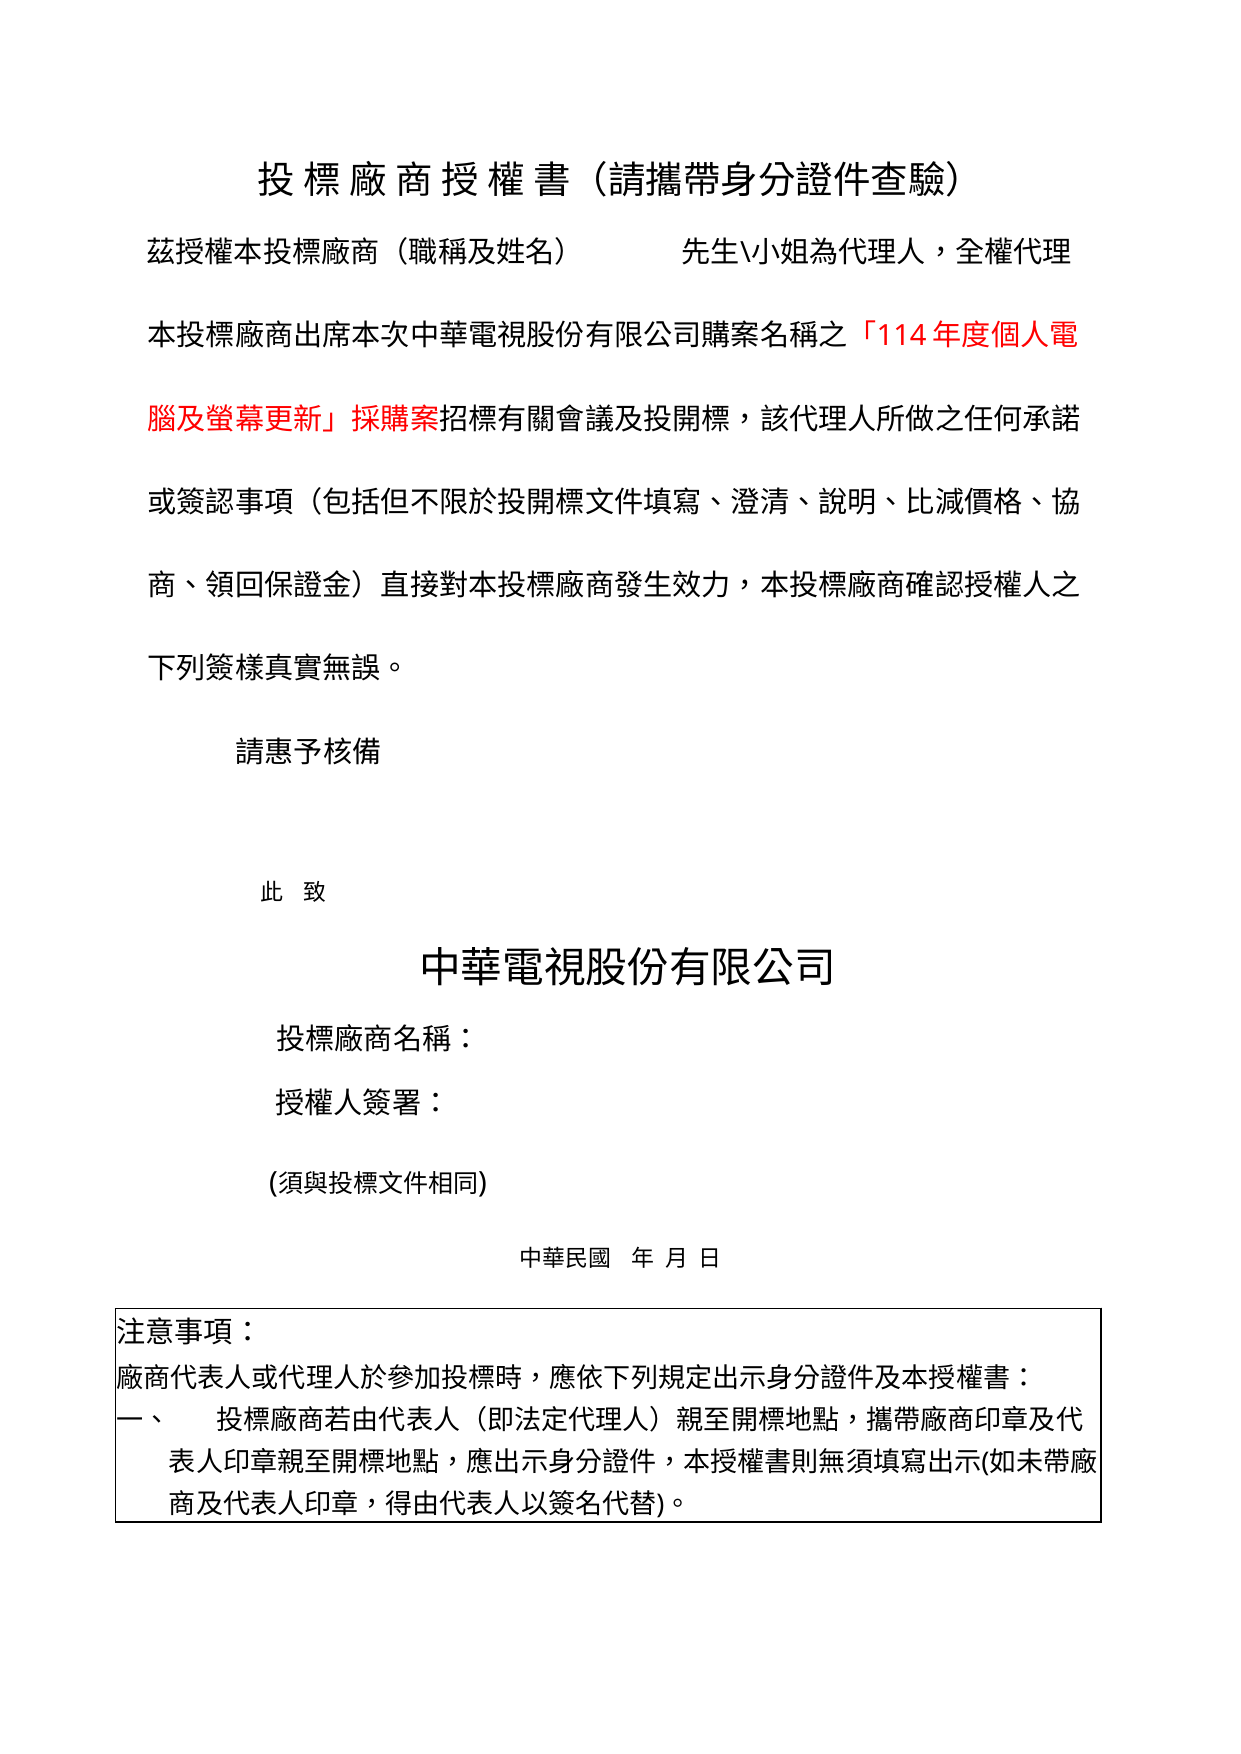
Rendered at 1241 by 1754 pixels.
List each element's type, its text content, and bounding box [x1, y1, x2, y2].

subtitle 中華民國 年 月 日 [141, 1240, 1100, 1273]
text 茲授權本投標廠商（職稱及姓名） 先生\小姐為代理人，全權代理本投標廠商出席本次中華電視股份有限公司購案名稱之「114年度個人電腦及螢幕更新」採購案招標有關會議及投開標，該代理人所做之任何承諾或簽認事項（包括但不限於投開標文件填寫、澄清、說明、比減價格、協商、領回保證金）直接對本投標廠商發生效力，本投標廠商確認授權人之下列簽樣真實無誤。 [146, 229, 1100, 687]
text 投 標 廠 商 授 權 書（請攜帶身分證件查驗） [141, 150, 1100, 204]
text 中華電視股份有限公司 [154, 934, 1100, 994]
text 投標廠商名稱： [146, 1015, 602, 1058]
text 授權人簽署： [146, 1080, 1100, 1122]
subtitle 此 致 [260, 874, 1100, 907]
text 廠商代表人或代理人於參加投標時，應依下列規定出示身分證件及本授權書： [116, 1354, 1100, 1395]
text 請惠予核備 [235, 728, 1100, 771]
list 投標廠商若由代表人（即法定代理人）親至開標地點，攜帶廠商印章及代表人印章親至開標地點，應出示身分證件，本授權書則無須填寫出示(如未帶廠商及代表人印章，得由代表人以簽名代替)。 [116, 1396, 1100, 1521]
text (須與投標文件相同) [148, 1161, 1100, 1201]
text 注意事項： [116, 1309, 1100, 1351]
